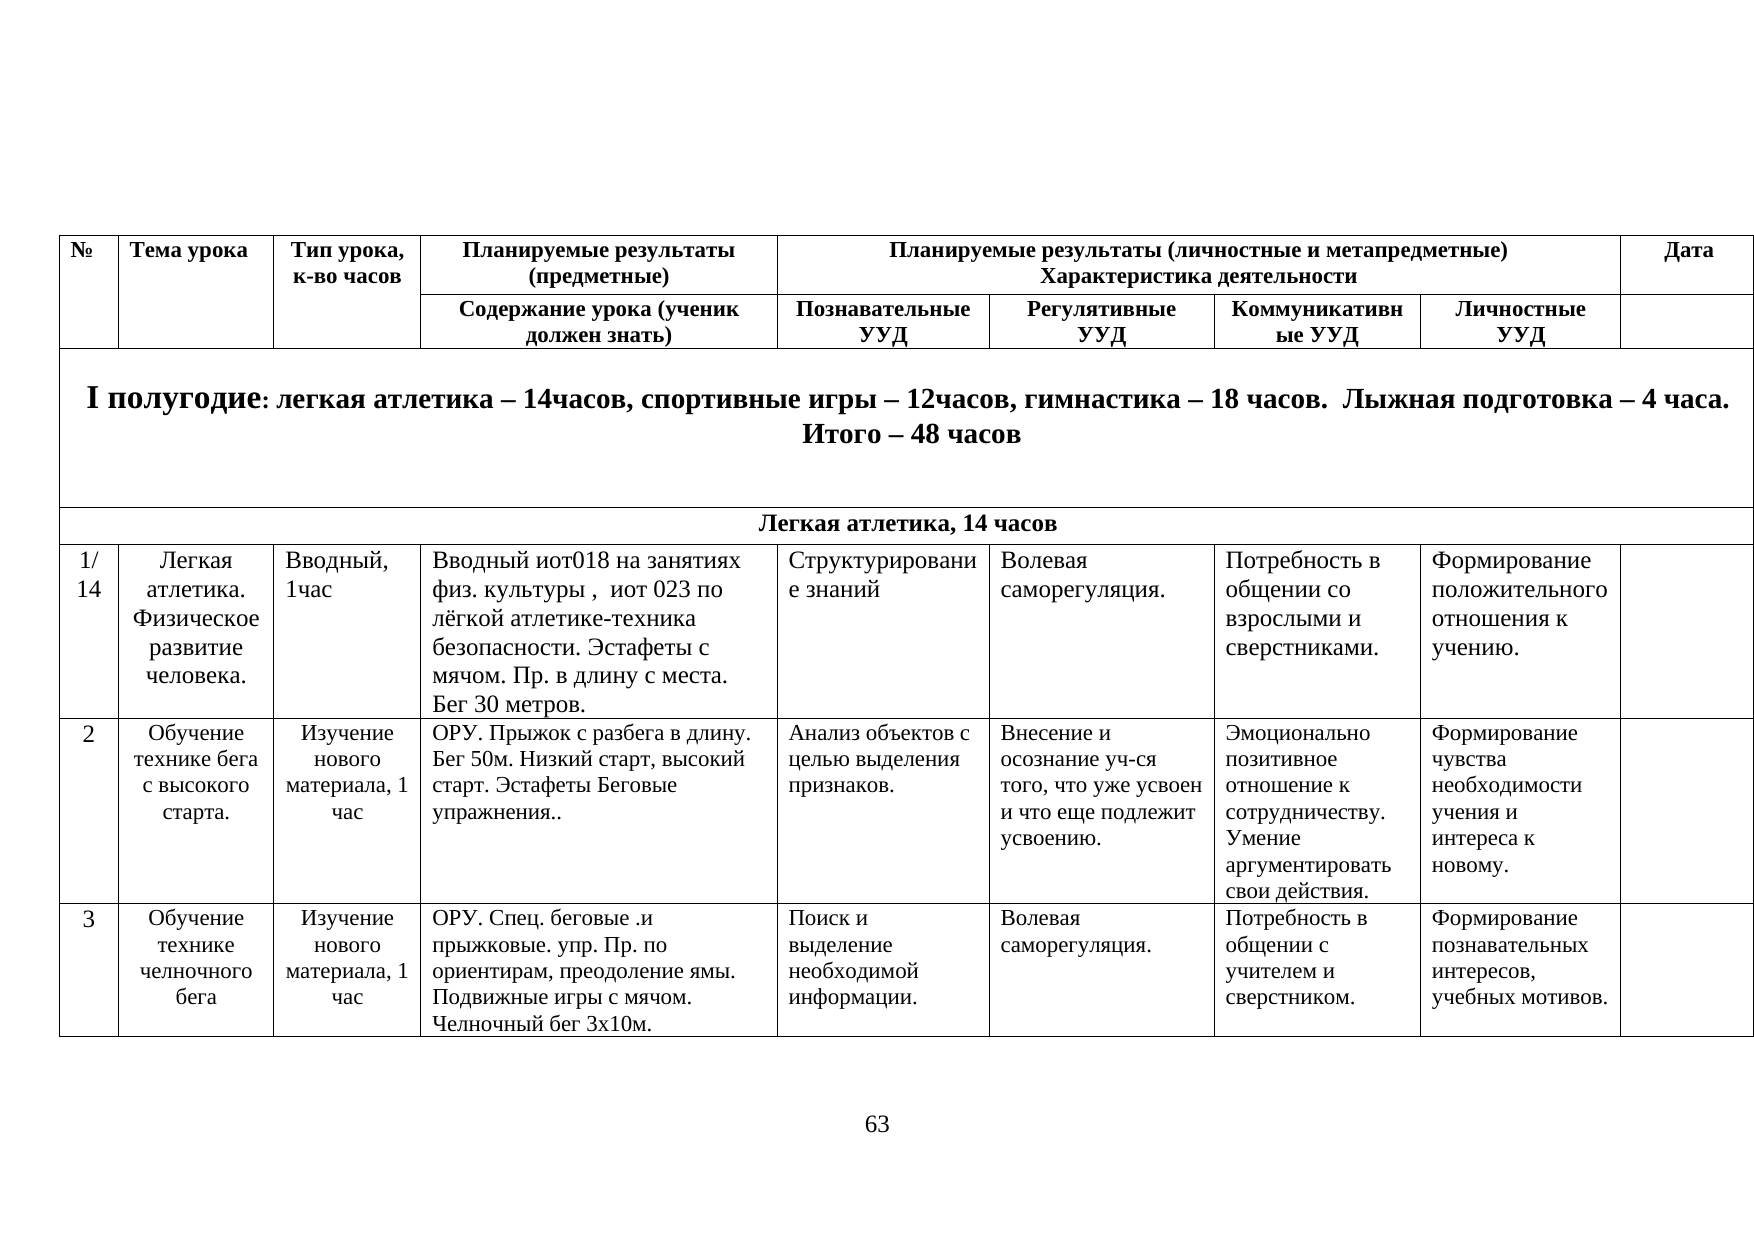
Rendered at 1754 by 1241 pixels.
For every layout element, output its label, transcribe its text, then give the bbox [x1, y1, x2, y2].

table_cell Волевая саморегуляция. [990, 904, 1214, 1036]
table_cell Анализ объектов с целью выделения признаков. [778, 719, 989, 903]
table_cell Личностные УУД [1421, 295, 1620, 348]
table_cell Формирование познавательных интересов, учебных мотивов. [1421, 904, 1620, 1036]
table_cell [1621, 295, 1753, 348]
table_cell Волевая саморегуляция. [990, 545, 1214, 718]
table_cell 1/ 14 [60, 545, 118, 718]
table_header Дата [1621, 236, 1753, 294]
table_cell Обучение технике челночного бега [119, 904, 273, 1036]
table_cell Содержание урока (ученик должен знать) [421, 295, 777, 348]
table_header № [60, 236, 118, 348]
table_cell [1621, 719, 1753, 903]
table_cell Познавательные УУД [778, 295, 989, 348]
table_cell 2 [60, 719, 118, 903]
table_cell Потребность в общении со взрослыми и сверстниками. [1215, 545, 1420, 718]
table_cell Обучение технике бега с высокого старта. [119, 719, 273, 903]
table_cell Легкая атлетика. Физическое развитие человека. [119, 545, 273, 718]
table_cell Внесение и осознание уч-ся того, что уже усвоен и что еще подлежит усвоению. [990, 719, 1214, 903]
table_cell Потребность в общении с учителем и сверстником. [1215, 904, 1420, 1036]
table_cell Формирование чувства необходимости учения и интереса к новому. [1421, 719, 1620, 903]
table_header Тема урока [119, 236, 273, 348]
table_cell 3 [60, 904, 118, 1036]
table_header Планируемые результаты (предметные) [421, 236, 777, 294]
table_cell Эмоционально позитивное отношение к сотрудничеству. Умение аргументировать свои действия. [1215, 719, 1420, 903]
table_cell ОРУ. Прыжок с разбега в длину. Бег 50м. Низкий старт, высокий старт. Эстафеты Беговые упражнения.. [421, 719, 777, 903]
table_cell Вводный иот018 на занятиях физ. культуры , иот 023 по лёгкой атлетике-техника безопасности. Эстафеты с мячом. Пр. в длину с места. Бег . [421, 545, 777, 718]
table_header Тип урока, к-во часов [274, 236, 420, 348]
table_cell Изучение нового материала, 1 час [274, 719, 420, 903]
table_cell Поиск и выделение необходимой информации. [778, 904, 989, 1036]
table_cell ОРУ. Спец. беговые .и прыжковые. упр. Пр. по ориентирам, преодоление ямы. Подвижные игры с мячом. Челночный бег 3х10м. [421, 904, 777, 1036]
table_cell Коммуникативные УУД [1215, 295, 1420, 348]
table_cell Легкая атлетика, 14 часов [60, 508, 1753, 544]
table_cell [1621, 545, 1753, 718]
table_cell I полугодие: легкая атлетика – 14часов, спортивные игры – 12часов, гимнастика – 18 часов. Лыжная подготовка – 4 часа. Итого – 48 часов [60, 349, 1753, 507]
table_header Планируемые результаты (личностные и метапредметные) Характеристика деятельности [778, 236, 1620, 294]
table_cell [1621, 904, 1753, 1036]
table_cell Вводный, 1час [274, 545, 420, 718]
table_cell Изучение нового материала, 1 час [274, 904, 420, 1036]
table_cell Регулятивные УУД [990, 295, 1214, 348]
table_cell Формирование положительного отношения к учению. [1421, 545, 1620, 718]
table_cell Структурирование знаний [778, 545, 989, 718]
